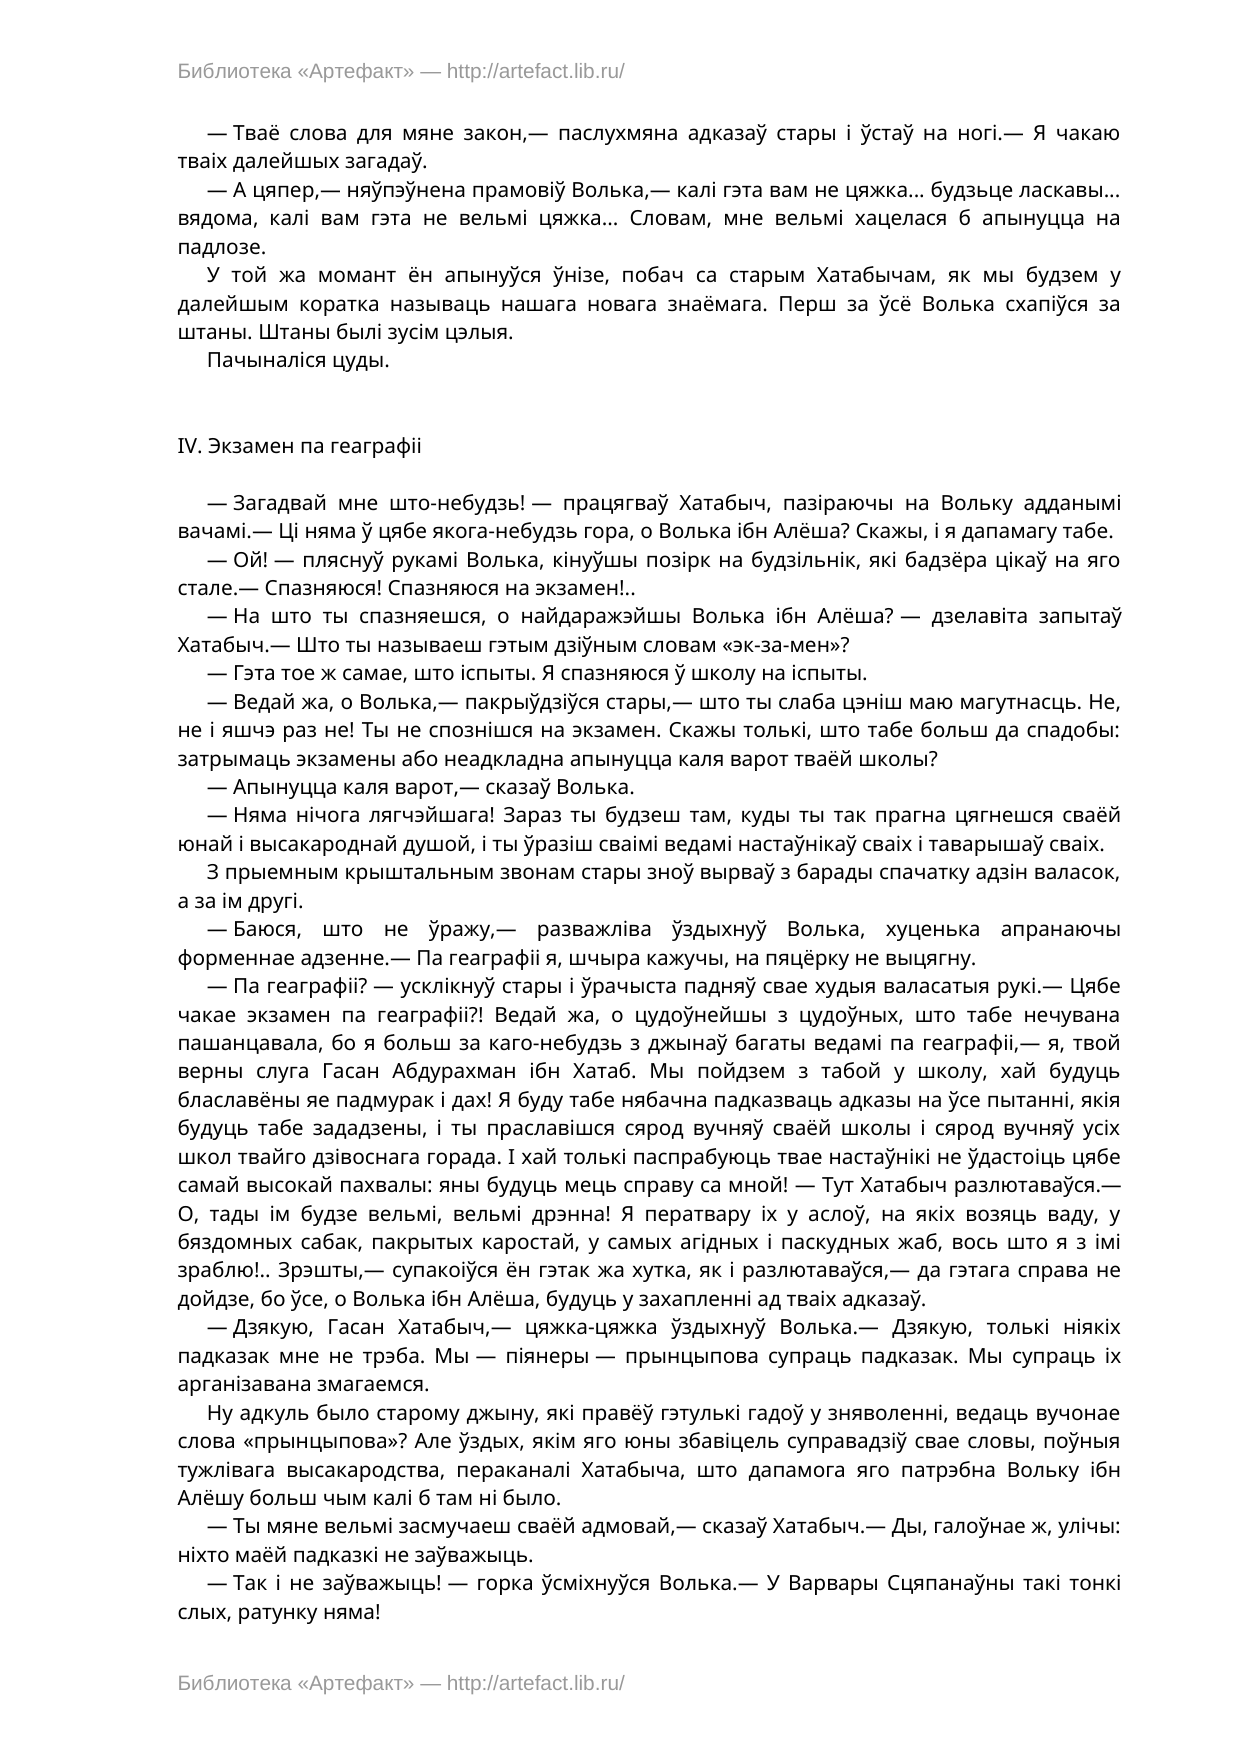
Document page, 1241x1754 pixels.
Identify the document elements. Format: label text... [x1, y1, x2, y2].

text — Ой! — пляснуў рукамі Волька, кінуўшы позірк на будзільнік, які бадзёра цікаў на яго стале.— Спазняюся! Спазняюся на экзамен!.. [177, 545, 1122, 602]
text — Баюся, што не ўражу,— разважліва ўздыхнуў Волька, хуценька апранаючы форменнае адзенне.— Па геаграфіі я, шчыра кажучы, на пяцёрку не выцягну. [177, 914, 1122, 971]
text Пачыналіся цуды. [177, 346, 1122, 374]
text — А цяпер,— няўпэўнена прамовіў Волька,— калі гэта вам не цяжка... будзьце ласкавы... вядома, калі вам гэта не вельмі цяжка... Словам, мне вельмі хацелася б апынуцца на падлозе. [177, 175, 1122, 260]
text — Апынуцца каля варот,— сказаў Волька. [177, 772, 1122, 801]
text Ну адкуль было старому джыну, які правёў гэтулькі гадоў у зняволенні, ведаць вучонае слова «прынцыпова»? Але ўздых, якім яго юны збавіцель суправадзіў свае словы, поўныя тужлівага высакародства, пераканалі Хатабыча, што дапамога яго патрэбна Вольку ібн Алёшу больш чым калі б там ні было. [177, 1398, 1122, 1512]
text — На што ты спазняешся, о найдаражэйшы Волька ібн Алёша? — дзелавіта запытаў Хатабыч.— Што ты называеш гэтым дзіўным словам «эк-за-мен»? [177, 602, 1122, 658]
text — Гэта тое ж самае, што іспыты. Я спазняюся ў школу на іспыты. [177, 658, 1122, 687]
text У той жа момант ён апынуўся ўнізе, побач са старым Хатабычам, як мы будзем у далейшым коратка называць нашага новага знаёмага. Перш за ўсё Волька схапіўся за штаны. Штаны былі зусім цэлыя. [177, 260, 1122, 346]
text — Ведай жа, о Волька,— пакрыўдзіўся стары,— што ты слаба цэніш маю магутнасць. Не, не і яшчэ раз не! Ты не спознішся на экзамен. Скажы толькі, што табе больш да спадобы: затрымаць экзамены або неадкладна апынуцца каля варот тваёй школы? [177, 687, 1122, 772]
text — Няма нічога лягчэйшага! Зараз ты будзеш там, куды ты так прагна цягнешся сваёй юнай і высакароднай душой, і ты ўразіш сваімі ведамі настаўнікаў сваіх і таварышаў сваіх. [177, 801, 1122, 857]
text — Па геаграфіі? — усклікнуў стары і ўрачыста падняў свае худыя валасатыя рукі.— Цябе чакае экзамен па геаграфіі?! Ведай жа, о цудоўнейшы з цудоўных, што табе нечувана пашанцавала, бо я больш за каго-небудзь з джынаў багаты ведамі па геаграфіі,— я, твой верны слуга Гасан Абдурахман ібн Хатаб. Мы пойдзем з табой у школу, хай будуць блаславёны яе падмурак і дах! Я буду табе нябачна падказваць адказы на ўсе пытанні, якія будуць табе зададзены, і ты праславішся сярод вучняў сваёй школы і сярод вучняў усіх школ твайго дзівоснага горада. І хай толькі паспрабуюць твае настаўнікі не ўдастоіць цябе самай высокай пахвалы: яны будуць мець справу са мной! — Тут Хатабыч разлютаваўся.— О, тады ім будзе вельмі, вельмі дрэнна! Я ператвару іх у аслоў, на якіх возяць ваду, у бяздомных сабак, пакрытых каростай, у самых агідных і паскудных жаб, вось што я з імі зраблю!.. Зрэшты,— супакоіўся ён гэтак жа хутка, як і разлютаваўся,— да гэтага справа не дойдзе, бо ўсе, о Волька ібн Алёша, будуць у захапленні ад тваіх адказаў. [177, 971, 1122, 1312]
text — Ты мяне вельмі засмучаеш сваёй адмовай,— сказаў Хатабыч.— Ды, галоўнае ж, улічы: ніхто маёй падказкі не заўважыць. [177, 1512, 1122, 1568]
text — Так і не заўважыць! — горка ўсміхнуўся Волька.— У Варвары Сцяпанаўны такі тонкі слых, ратунку няма! [177, 1568, 1122, 1625]
subtitle IV. Экзамен па геаграфіі [177, 431, 1122, 459]
text З прыемным крыштальным звонам стары зноў вырваў з барады спачатку адзін валасок, а за ім другі. [177, 857, 1122, 914]
text — Дзякую, Гасан Хатабыч,— цяжка-цяжка ўздыхнуў Волька.— Дзякую, толькі ніякіх падказак мне не трэба. Мы — піянеры — прынцыпова супраць падказак. Мы супраць іх арганізавана змагаемся. [177, 1312, 1122, 1398]
text — Загадвай мне што-небудзь! — працягваў Хатабыч, пазіраючы на Вольку адданымі вачамі.— Ці няма ў цябе якога-небудзь гора, о Волька ібн Алёша? Скажы, і я дапамагу табе. [177, 488, 1122, 545]
text — Тваё слова для мяне закон,— паслухмяна адказаў стары і ўстаў на ногі.— Я чакаю тваіх далейшых загадаў. [177, 118, 1122, 175]
